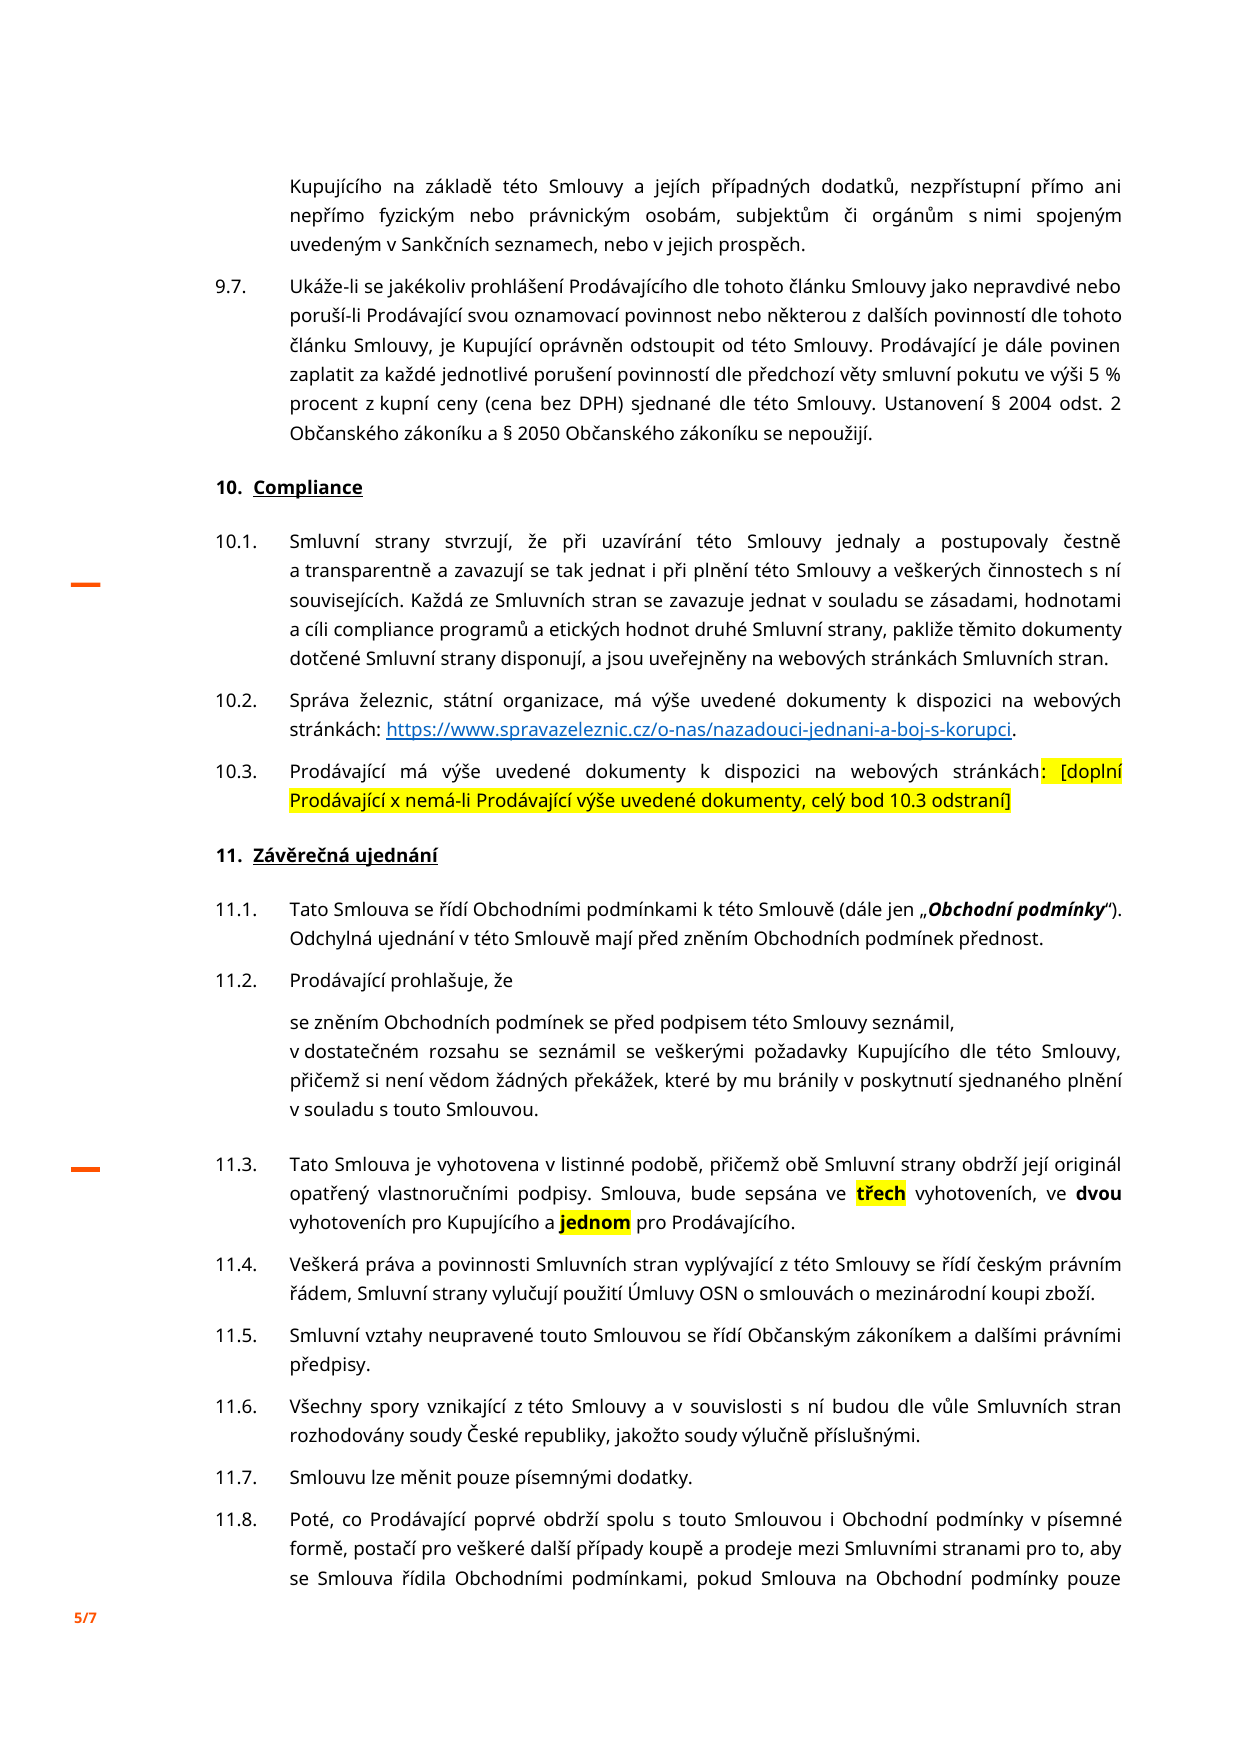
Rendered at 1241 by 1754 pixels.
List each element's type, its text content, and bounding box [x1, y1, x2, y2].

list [215, 1506, 1122, 1590]
list v dostatečném rozsahu se seznámil se veškerými požadavky Kupujícího dle této Smlouvy, přičemž si není vědom žádných překážek, které by mu bránily v poskytnutí sjednaného plnění v souladu s touto Smlouvou. [289, 1038, 1122, 1122]
subtitle Závěrečná ujednání [216, 842, 1122, 867]
list Tato Smlouva se řídí Obchodními podmínkami k této Smlouvě (dále jen „Obchodní podmínky“). Odchylná ujednání v této Smlouvě mají před zněním Obchodních podmínek přednost. [215, 896, 1122, 951]
list Smlouvu lze měnit pouze písemnými dodatky. [215, 1464, 1122, 1490]
list Ukáže-li se jakékoliv prohlášení Prodávajícího dle tohoto článku Smlouvy jako nepravdivé nebo poruší-li Prodávající svou oznamovací povinnost nebo některou z dalších povinností dle tohoto článku Smlouvy, je Kupující oprávněn odstoupit od této Smlouvy. Prodávající je dále povinen zaplatit za každé jednotlivé porušení povinností dle předchozí věty smluvní pokutu ve výši 5 % procent z kupní ceny (cena bez DPH) sjednané dle této Smlouvy. Ustanovení § 2004 odst. 2 Občanského zákoníku a § 2050 Občanského zákoníku se nepoužijí. [215, 273, 1122, 445]
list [215, 173, 1122, 257]
list Správa železnic, státní organizace, má výše uvedené dokumenty k dispozici na webových stránkách: https://www.spravazeleznic.cz/o-nas/nazadouci-jednani-a-boj-s-korupci. [215, 687, 1122, 742]
list Tato Smlouva je vyhotovena v listinné podobě, přičemž obě Smluvní strany obdrží její originál opatřený vlastnoručními podpisy. Smlouva, bude sepsána ve třech vyhotoveních, ve dvou vyhotoveních pro Kupujícího a jednom pro Prodávajícího. [215, 1151, 1122, 1235]
list Smluvní strany stvrzují, že při uzavírání této Smlouvy jednaly a postupovaly čestně a transparentně a zavazují se tak jednat i při plnění této Smlouvy a veškerých činnostech s ní souvisejících. Každá ze Smluvních stran se zavazuje jednat v souladu se zásadami, hodnotami a cíli compliance programů a etických hodnot druhé Smluvní strany, pakliže těmito dokumenty dotčené Smluvní strany disponují, a jsou uveřejněny na webových stránkách Smluvních stran. [215, 528, 1122, 671]
list Prodávající prohlašuje, že [215, 967, 1122, 993]
list Všechny spory vznikající z této Smlouvy a v souvislosti s ní budou dle vůle Smluvních stran rozhodovány soudy České republiky, jakožto soudy výlučně příslušnými. [215, 1393, 1122, 1448]
list Prodávající má výše uvedené dokumenty k dispozici na webových stránkách: [doplní Prodávající x nemá-li Prodávající výše uvedené dokumenty, celý bod 10.3 odstraní] [215, 758, 1122, 813]
subtitle Compliance [216, 474, 1122, 500]
list Veškerá práva a povinnosti Smluvních stran vyplývající z této Smlouvy se řídí českým právním řádem, Smluvní strany vylučují použití Úmluvy OSN o smlouvách o mezinárodní koupi zboží. [215, 1251, 1122, 1306]
list se zněním Obchodních podmínek se před podpisem této Smlouvy seznámil, [289, 1009, 1122, 1034]
list Smluvní vztahy neupravené touto Smlouvou se řídí Občanským zákoníkem a dalšími právními předpisy. [215, 1322, 1122, 1377]
